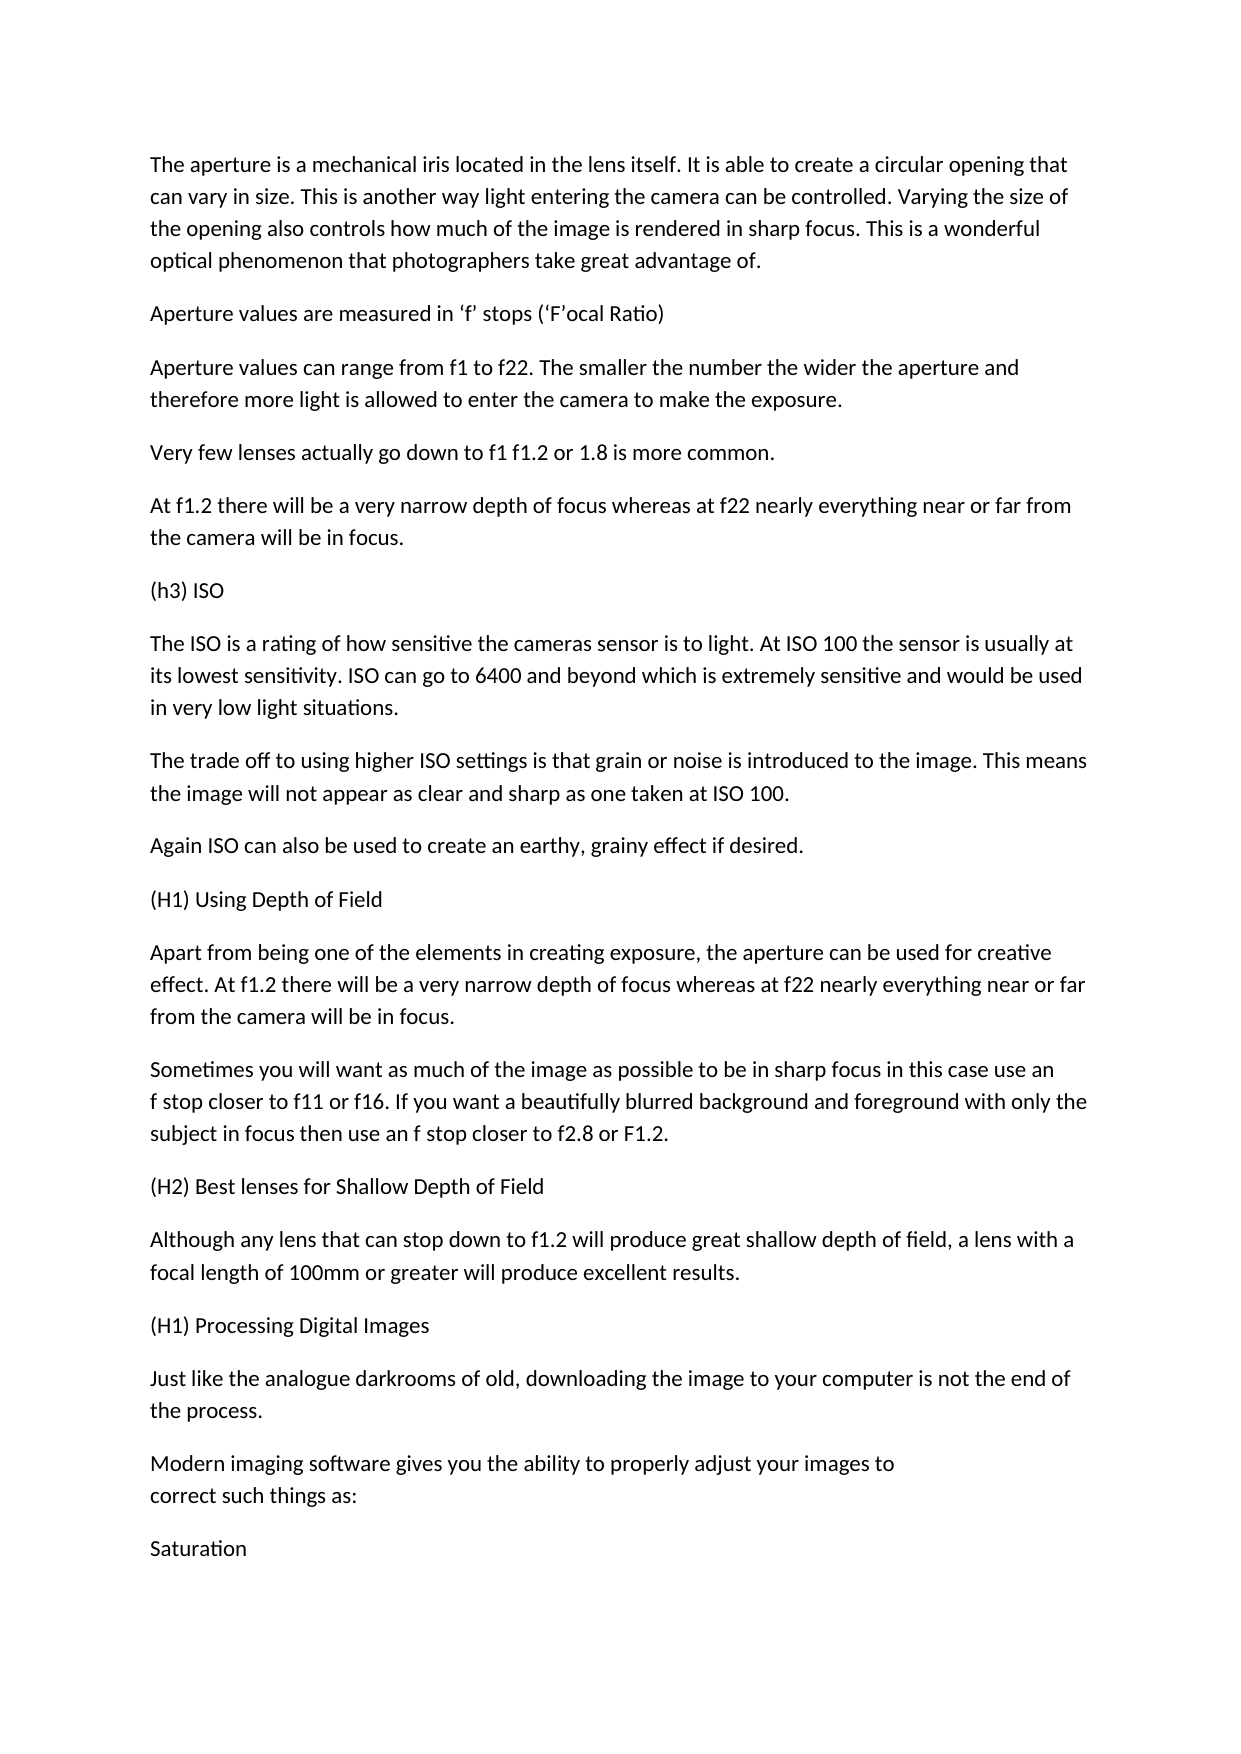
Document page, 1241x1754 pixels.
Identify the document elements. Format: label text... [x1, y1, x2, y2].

text Modern imaging software gives you the ability to properly adjust your images to correct such things as: [150, 1449, 1090, 1509]
text Aperture values can range from f1 to f22. The smaller the number the wider the aperture and therefore more light is allowed to enter the camera to make the exposure. [150, 353, 1090, 413]
text Sometimes you will want as much of the image as possible to be in sharp focus in this case use an f stop closer to f11 or f16. If you want a beautifully blurred background and foreground with only the subject in focus then use an f stop closer to f2.8 or F1.2. [150, 1055, 1090, 1147]
text The ISO is a rating of how sensitive the cameras sensor is to light. At ISO 100 the sensor is usually at its lowest sensitivity. ISO can go to 6400 and beyond which is extremely sensitive and would be used in very low light situations. [150, 629, 1090, 721]
text Saturation [150, 1534, 1090, 1562]
text Just like the analogue darkrooms of old, downloading the image to your computer is not the end of the process. [150, 1364, 1090, 1424]
text Very few lenses actually go down to f1 f1.2 or 1.8 is more common. [150, 438, 1090, 466]
text (H2) Best lenses for Shallow Depth of Field [150, 1172, 1090, 1201]
text The aperture is a mechanical iris located in the lens itself. It is able to create a circular opening that can vary in size. This is another way light entering the camera can be controlled. Varying the size of the opening also controls how much of the image is rendered in sharp focus. This is a wonderful optical phenomenon that photographers take great advantage of. [150, 150, 1090, 274]
text Aperture values are measured in ‘f’ stops (‘F’ocal Ratio) [150, 299, 1090, 328]
text Again ISO can also be used to create an earthy, grainy effect if desired. [150, 832, 1090, 860]
text Although any lens that can stop down to f1.2 will produce great shallow depth of field, a lens with a focal length of 100mm or greater will produce excellent results. [150, 1226, 1090, 1286]
text (h3) ISO [150, 576, 1090, 604]
text (H1) Using Depth of Field [150, 885, 1090, 913]
text (H1) Processing Digital Images [150, 1311, 1090, 1339]
text The trade off to using higher ISO settings is that grain or noise is introduced to the image. This means the image will not appear as clear and sharp as one taken at ISO 100. [150, 746, 1090, 807]
text At f1.2 there will be a very narrow depth of focus whereas at f22 nearly everything near or far from the camera will be in focus. [150, 491, 1090, 551]
text Apart from being one of the elements in creating exposure, the aperture can be used for creative effect. At f1.2 there will be a very narrow depth of focus whereas at f22 nearly everything near or far from the camera will be in focus. [150, 938, 1090, 1030]
